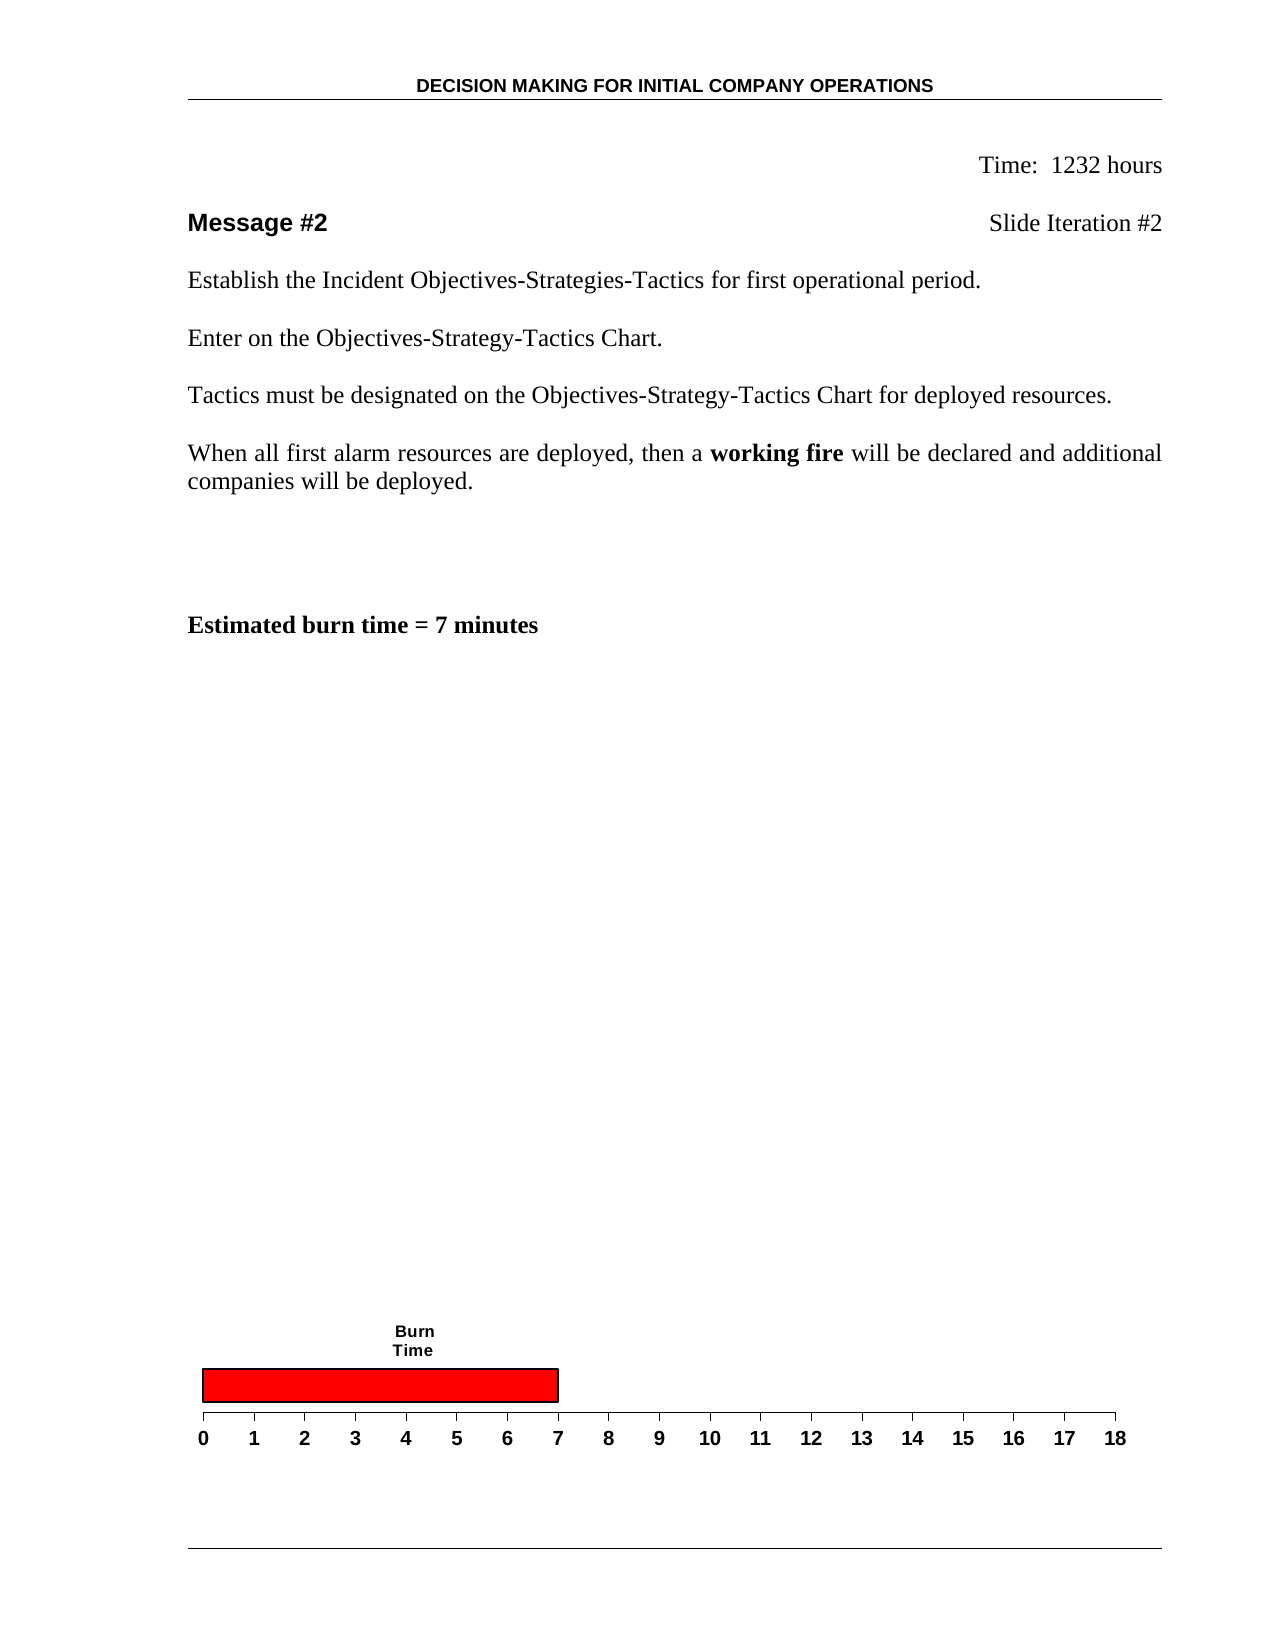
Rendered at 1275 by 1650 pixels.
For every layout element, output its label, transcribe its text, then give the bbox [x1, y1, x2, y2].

text Enter on the Objectives-Strategy-Tactics Chart. [187, 323, 1162, 351]
text Message #2 Slide Iteration #2 [187, 207, 1162, 236]
text Time: 1232 hours [187, 150, 1162, 179]
text When all first alarm resources are deployed, then a working fire will be declared and additional companies will be deployed. [187, 438, 1162, 495]
text Tactics must be designated on the Objectives-Strategy-Tactics Chart for deployed resources. [187, 380, 1162, 409]
text Estimated burn time = 7 minutes [187, 610, 1162, 639]
text Establish the Incident Objectives-Strategies-Tactics for first operational period. [187, 265, 1162, 294]
